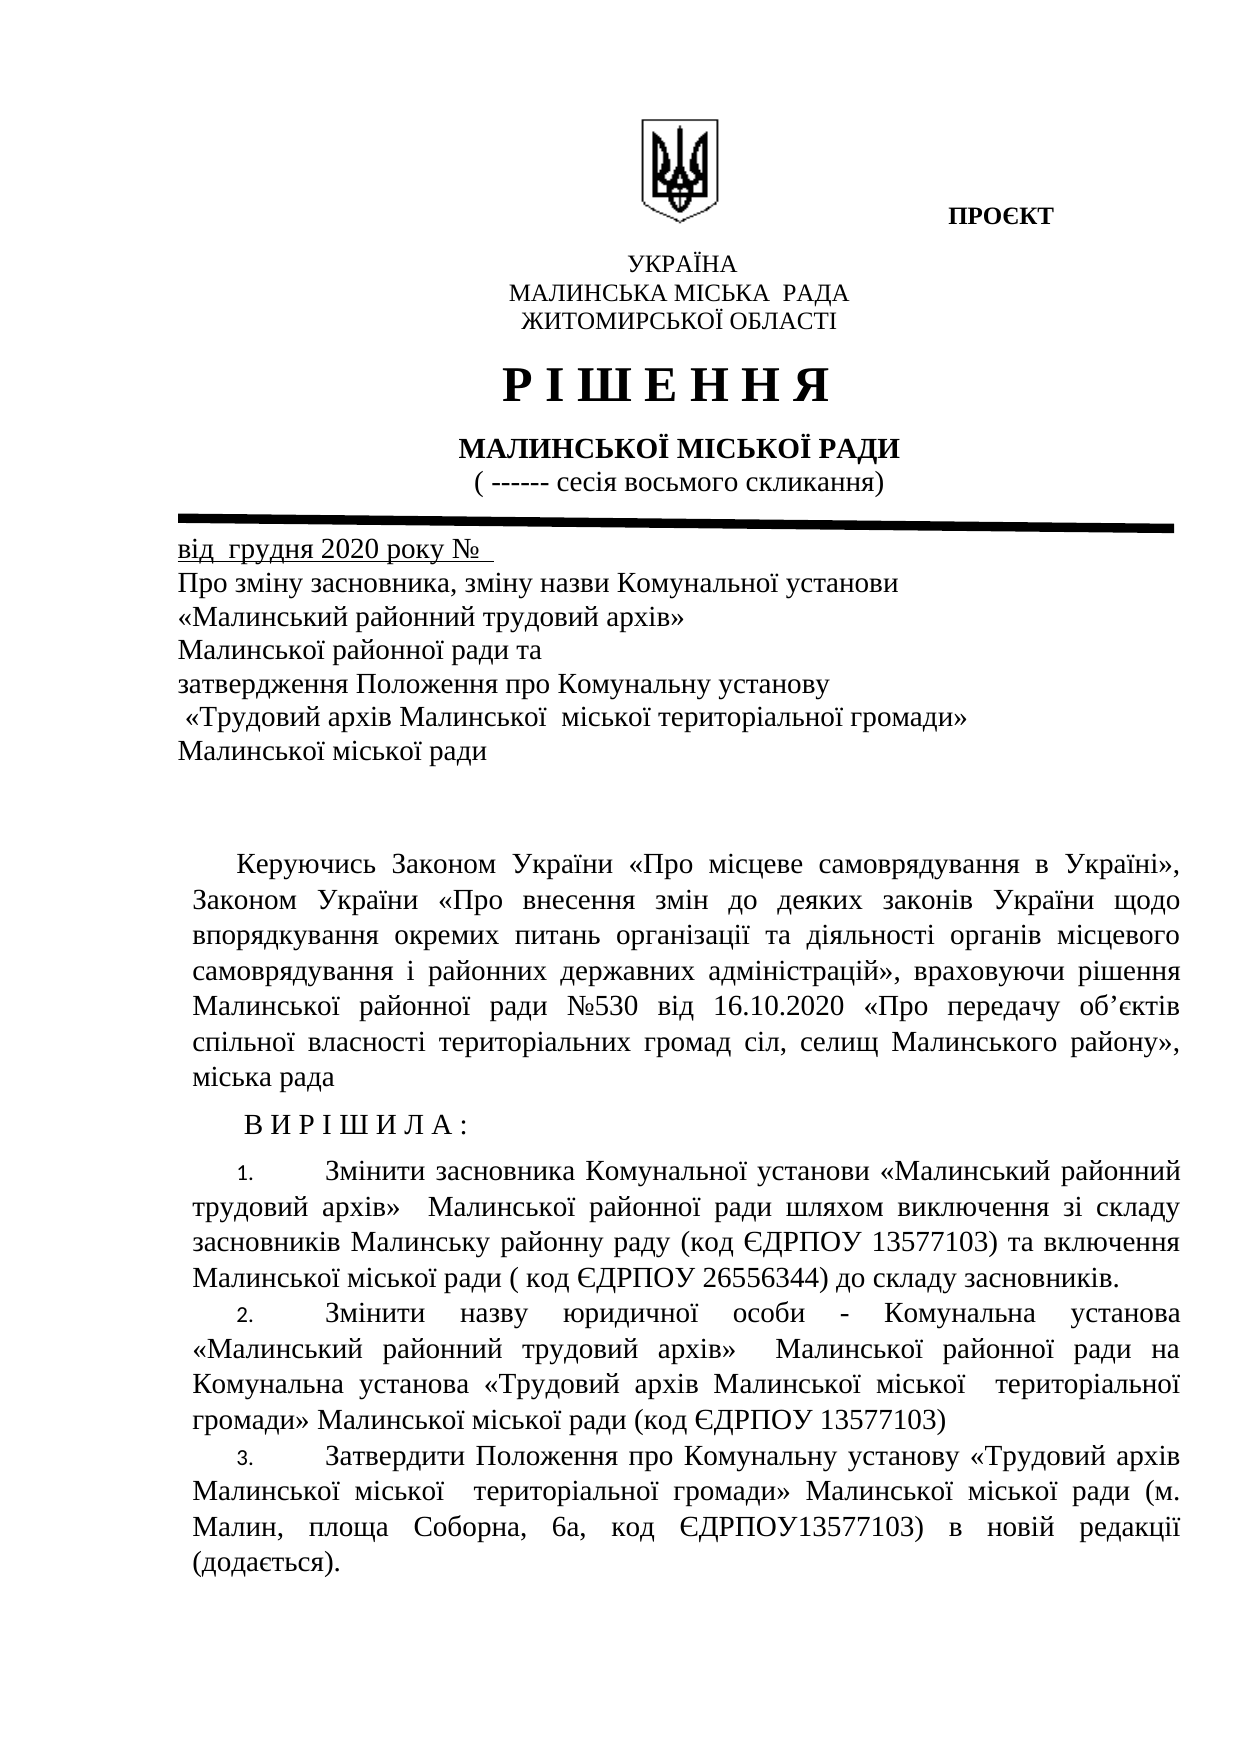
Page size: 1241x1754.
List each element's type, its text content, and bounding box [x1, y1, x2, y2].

text від грудня 2020 року № [177, 532, 1181, 565]
text ( ------ сесія восьмого скликання) [177, 464, 1181, 498]
text В И Р І Ш И Л А : [192, 1107, 1181, 1141]
list Затвердити Положення про Комунальну установу «Трудовий архів Малинської міської територіальної громади» Малинської міської ради (м. Малин, площа Соборна, 6а, код ЄДРПОУ13577103) в новій редакції (додається). [192, 1438, 1181, 1578]
text Керуючись Законом України «Про місцеве самоврядування в Україні», Законом України «Про внесення змін до деяких законів України щодо впорядкування окремих питань організації та діяльності органів місцевого самоврядування і районних державних адміністрацій», враховуючи рішення Малинської районної ради №530 від 16.10.2020 «Про передачу об’єктів спільної власності територіальних громад сіл, селищ Малинського району», міська рада [192, 1057, 1181, 1093]
text Малинської міської ради [177, 733, 1181, 766]
text УКРАЇНА [177, 249, 1181, 278]
list Змінити засновника Комунальної установи «Малинський районний трудовий архів» Малинської районної ради шляхом виключення зі складу засновників Малинську районну раду (код ЄДРПОУ 13577103) та включення Малинської міської ради ( код ЄДРПОУ 26556344) до складу засновників. [192, 1153, 1181, 1294]
picture [635, 118, 724, 225]
text ЖИТОМИРСЬКОЇ ОБЛАСТІ [177, 306, 1181, 335]
text Керуючись Законом України «Про місцеве самоврядування в Україні», Законом України «Про внесення змін до деяких законів України щодо впорядкування окремих питань організації та діяльності органів місцевого самоврядування і районних державних адміністрацій», враховуючи рішення Малинської районної ради №530 від 16.10.2020 «Про передачу об’єктів спільної власності територіальних громад сіл, селищ Малинського району», міська рада [192, 846, 1181, 918]
text малинської МІСЬКОЇ ради [177, 431, 1181, 464]
list Змінити назву юридичної особи - Комунальна установа «Малинський районний трудовий архів» Малинської районної ради на Комунальна установа «Трудовий архів Малинської міської територіальної громади» Малинської міської ради (код ЄДРПОУ 13577103) [192, 1296, 1181, 1436]
text затвердження Положення про Комунальну установу [177, 666, 1181, 699]
text «Трудовий архів Малинської міської територіальної громади» [177, 699, 1181, 733]
text Малинської районної ради та [177, 632, 1181, 666]
text МАЛИНСЬКА МІСЬКА РАДА [177, 278, 1181, 306]
text Про зміну засновника, зміну назви Комунальної установи [177, 565, 1181, 599]
text проєкт [177, 118, 1181, 230]
text «Малинський районний трудовий архів» [177, 599, 1181, 632]
text Р І Ш Е Н Н я [177, 354, 1181, 412]
